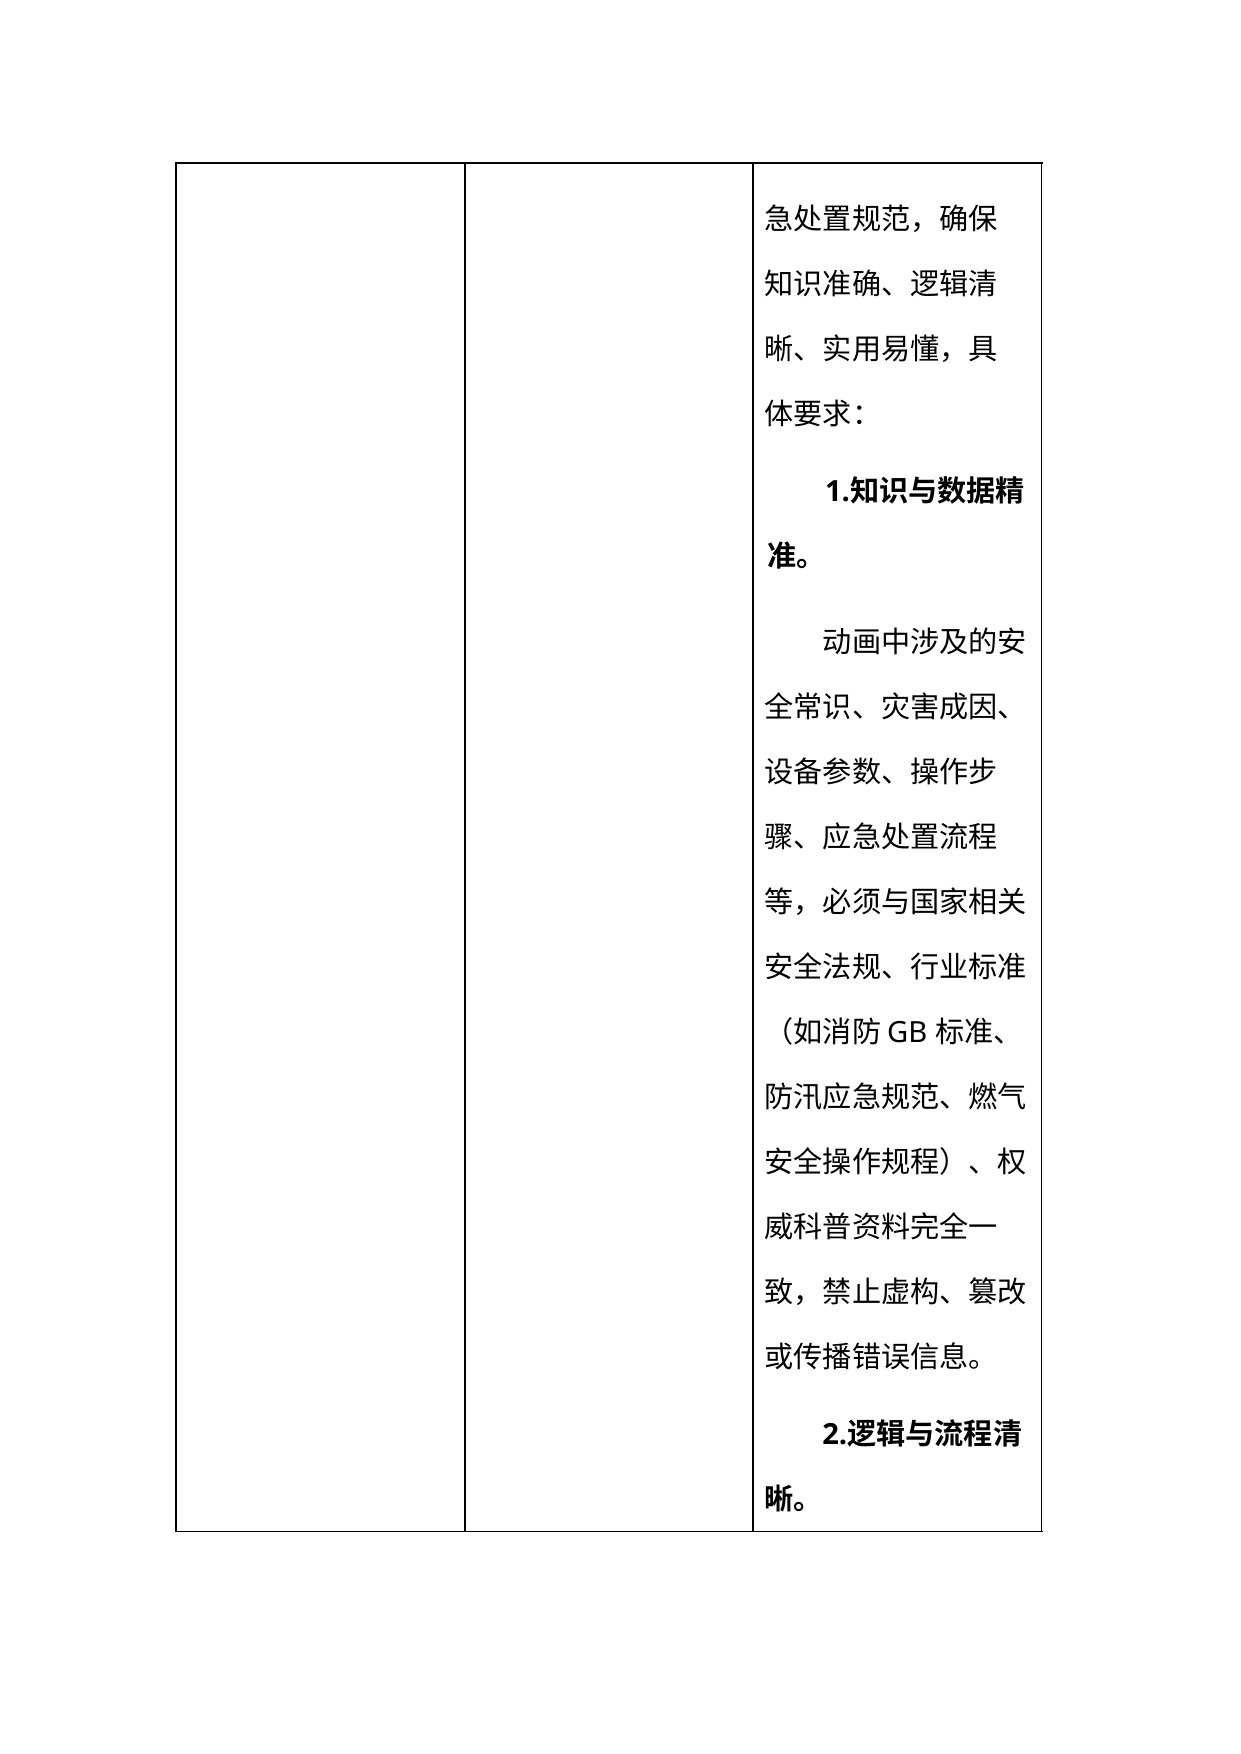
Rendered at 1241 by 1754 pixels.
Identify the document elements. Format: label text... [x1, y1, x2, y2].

table_cell [466, 164, 752, 1531]
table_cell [754, 164, 1041, 1531]
table_cell 1 [177, 164, 464, 1531]
